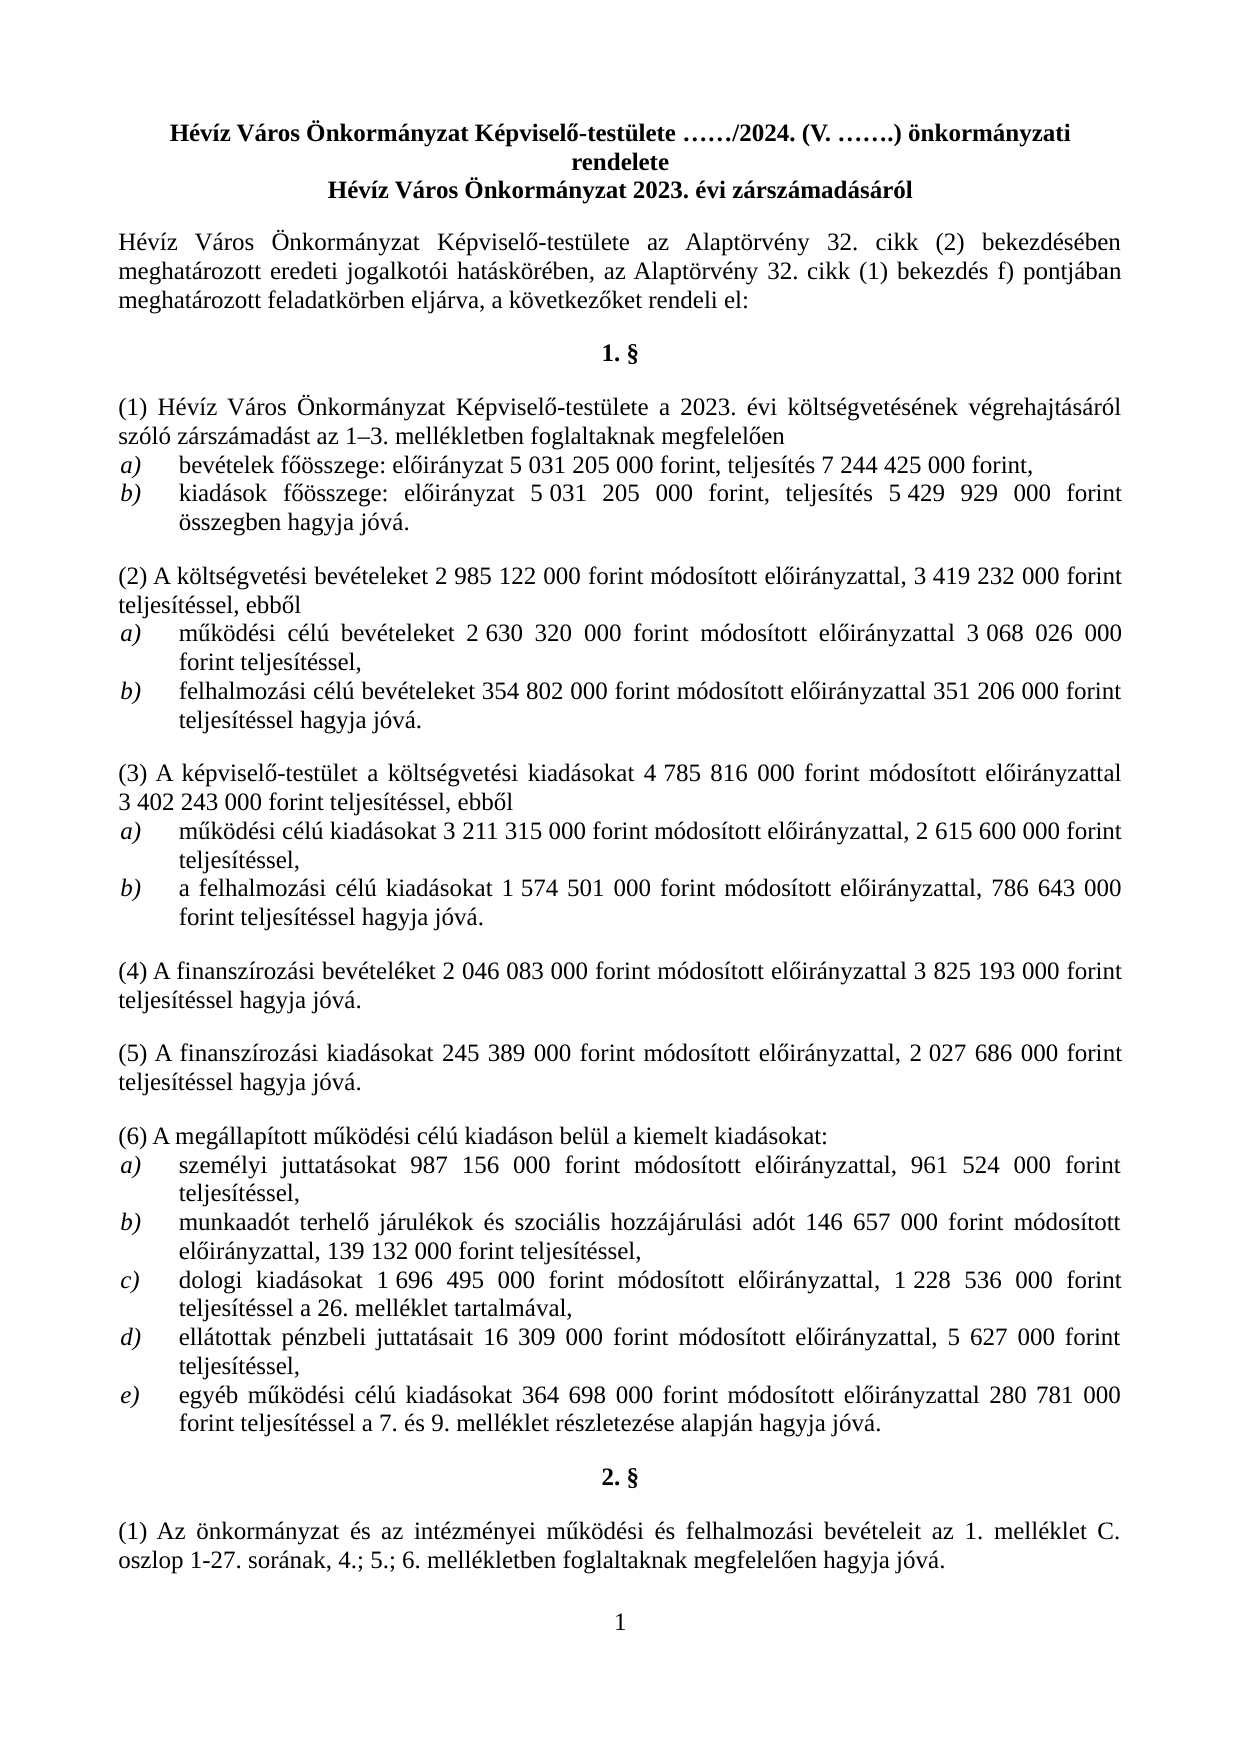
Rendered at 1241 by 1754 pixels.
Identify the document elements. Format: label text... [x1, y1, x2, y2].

text b) a felhalmozási célú kiadásokat 1 574 501 000 forint módosított előirányzattal, 786 643 000 forint teljesítéssel hagyja jóvá. [120, 873, 1122, 931]
text Hévíz Város Önkormányzat Képviselő-testülete az Alaptörvény 32. cikk (2) bekezdésében meghatározott eredeti jogalkotói hatáskörében, az Alaptörvény 32. cikk (1) bekezdés f) pontjában meghatározott feladatkörben eljárva, a következőket rendeli el: [118, 227, 1122, 313]
text (1) Az önkormányzat és az intézményei működési és felhalmozási bevételeit az 1. melléklet C. oszlop 1-27. sorának, 4.; 5.; 6. mellékletben foglaltaknak megfelelően hagyja jóvá. [118, 1516, 1122, 1573]
text Hévíz Város Önkormányzat 2023. évi zárszámadásáról [118, 176, 1122, 204]
text (2) A költségvetési bevételeket 2 985 122 000 forint módosított előirányzattal, 3 419 232 000 forint teljesítéssel, ebből [118, 561, 1122, 618]
text a) személyi juttatásokat 987 156 000 forint módosított előirányzattal, 961 524 000 forint teljesítéssel, [120, 1150, 1122, 1207]
text (4) A finanszírozási bevételéket 2 046 083 000 forint módosított előirányzattal 3 825 193 000 forint teljesítéssel hagyja jóvá. [118, 956, 1122, 1013]
text e) egyéb működési célú kiadásokat 364 698 000 forint módosított előirányzattal 280 781 000 forint teljesítéssel a 7. és 9. melléklet részletezése alapján hagyja jóvá. [120, 1380, 1122, 1437]
text b) kiadások főösszege: előirányzat 5 031 205 000 forint, teljesítés 5 429 929 000 forint összegben hagyja jóvá. [120, 478, 1122, 536]
text (6) A megállapított működési célú kiadáson belül a kiemelt kiadásokat: [118, 1121, 1122, 1150]
text Hévíz Város Önkormányzat Képviselő-testülete ……/2024. (V. …….) önkormányzati rendelete [118, 118, 1122, 176]
text b) felhalmozási célú bevételeket 354 802 000 forint módosított előirányzattal 351 206 000 forint teljesítéssel hagyja jóvá. [120, 676, 1122, 733]
text (5) A finanszírozási kiadásokat 245 389 000 forint módosított előirányzattal, 2 027 686 000 forint teljesítéssel hagyja jóvá. [118, 1038, 1122, 1096]
text b) munkaadót terhelő járulékok és szociális hozzájárulási adót 146 657 000 forint módosított előirányzattal, 139 132 000 forint teljesítéssel, [120, 1207, 1122, 1265]
text c) dologi kiadásokat 1 696 495 000 forint módosított előirányzattal, 1 228 536 000 forint teljesítéssel a 26. melléklet tartalmával, [120, 1265, 1122, 1322]
text 2. § [118, 1462, 1122, 1491]
text a) bevételek főösszege: előirányzat 5 031 205 000 forint, teljesítés 7 244 425 000 forint, [120, 450, 1122, 478]
text 1. § [118, 338, 1122, 367]
text a) működési célú kiadásokat 3 211 315 000 forint módosított előirányzattal, 2 615 600 000 forint teljesítéssel, [120, 816, 1122, 873]
text (1) Hévíz Város Önkormányzat Képviselő-testülete a 2023. évi költségvetésének végrehajtásáról szóló zárszámadást az 1–3. mellékletben foglaltaknak megfelelően [118, 392, 1122, 450]
text d) ellátottak pénzbeli juttatásait 16 309 000 forint módosított előirányzattal, 5 627 000 forint teljesítéssel, [120, 1322, 1122, 1380]
text (3) A képviselő-testület a költségvetési kiadásokat 4 785 816 000 forint módosított előirányzattal 3 402 243 000 forint teljesítéssel, ebből [118, 758, 1122, 816]
text a) működési célú bevételeket 2 630 320 000 forint módosított előirányzattal 3 068 026 000 forint teljesítéssel, [120, 618, 1122, 676]
